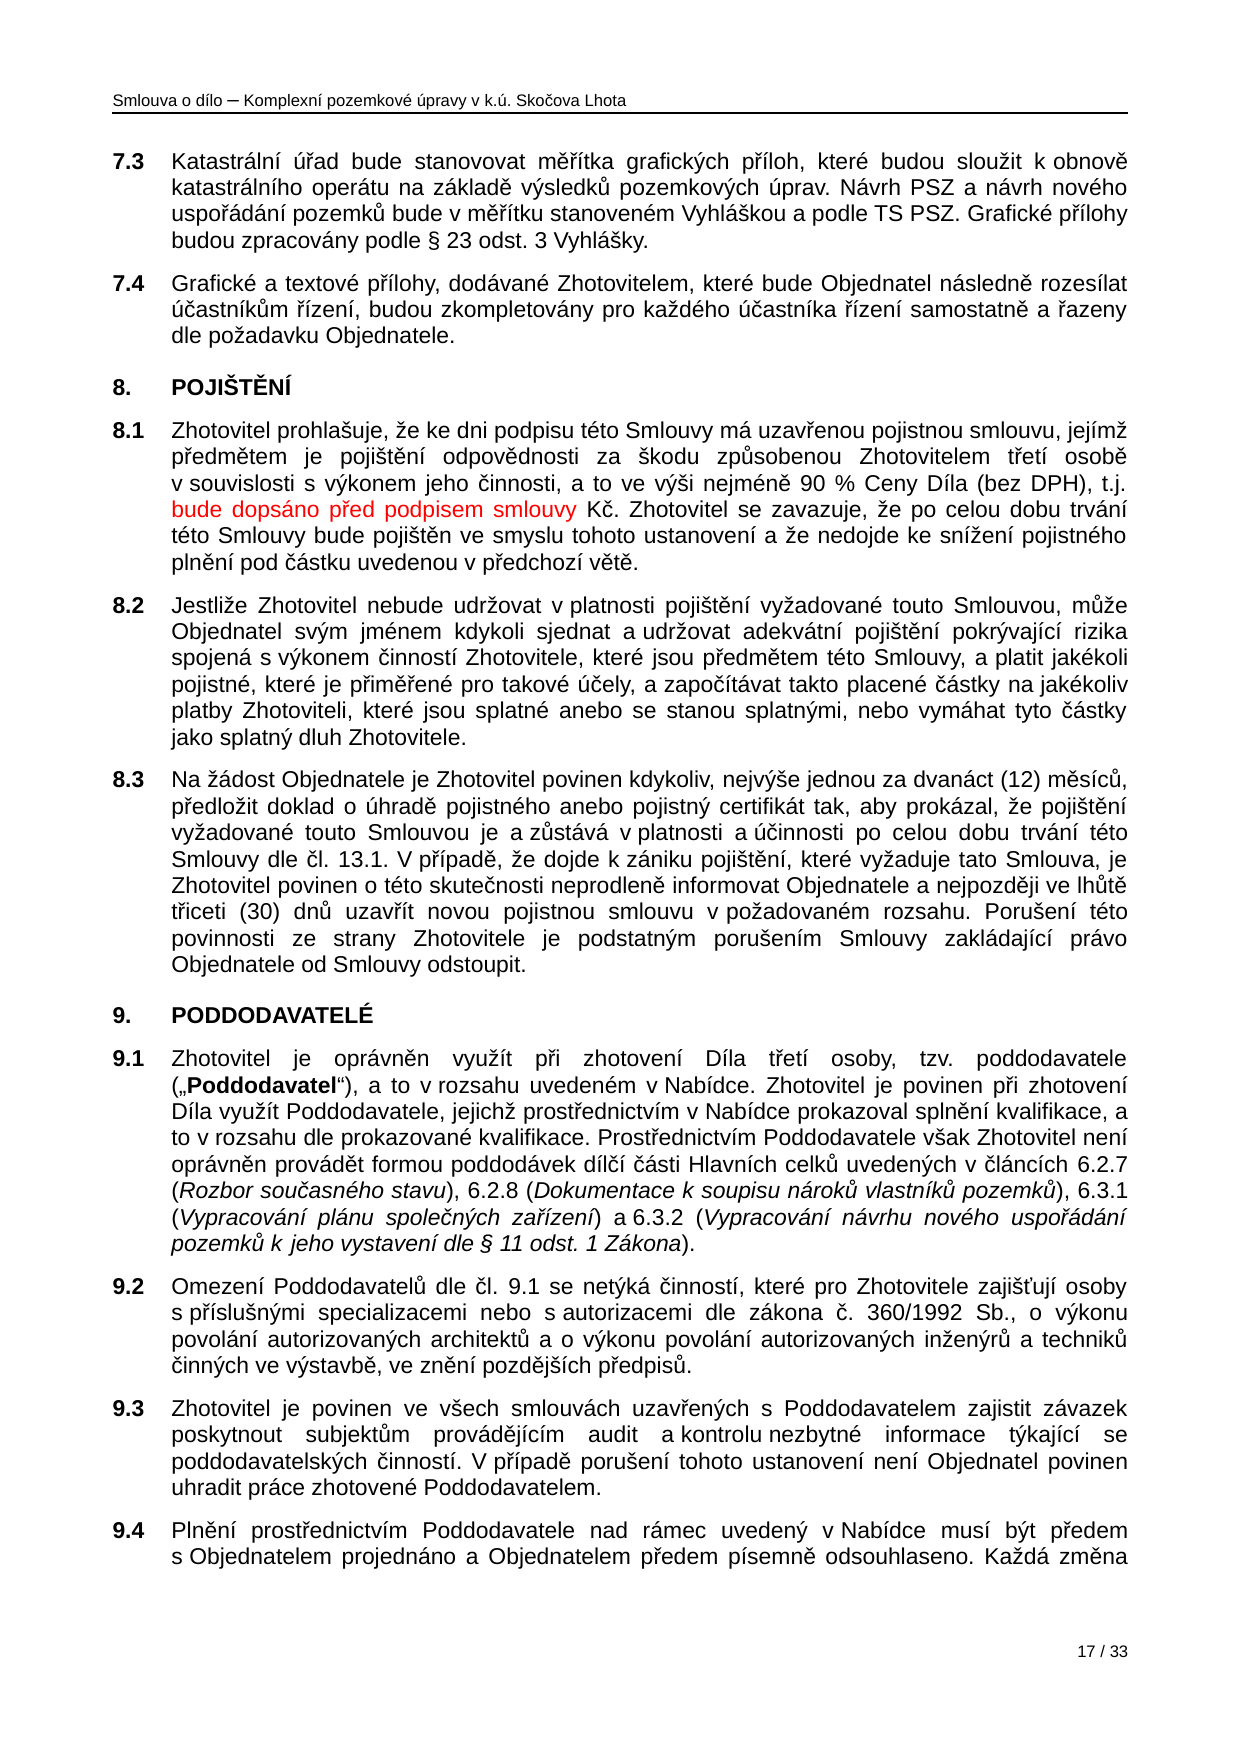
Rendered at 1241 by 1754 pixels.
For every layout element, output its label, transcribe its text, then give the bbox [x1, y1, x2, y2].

text Zhotovitel je oprávněn využít při zhotovení Díla třetí osoby, tzv. poddodavatele („Poddodavatel“), a to v rozsahu uvedeném v Nabídce. Zhotovitel je povinen při zhotovení Díla využít Poddodavatele, jejichž prostřednictvím v Nabídce prokazoval splnění kvalifikace, a to v rozsahu dle prokazované kvalifikace. Prostřednictvím Poddodavatele však Zhotovitel není oprávněn provádět formou poddodávek dílčí části Hlavních celků uvedených v článcích 6.2.7 (Rozbor současného stavu), 6.2.8 (Dokumentace k soupisu nároků vlastníků pozemků), 6.3.1 (Vypracování plánu společných zařízení) a 6.3.2 (Vypracování návrhu nového uspořádání pozemků k jeho vystavení dle § 11 odst. 1 Zákona). [112, 1045, 1128, 1256]
text Jestliže Zhotovitel nebude udržovat v platnosti pojištění vyžadované touto Smlouvou, může Objednatel svým jménem kdykoli sjednat a udržovat adekvátní pojištění pokrývající rizika spojená s výkonem činností Zhotovitele, které jsou předmětem této Smlouvy, a platit jakékoli pojistné, které je přiměřené pro takové účely, a započítávat takto placené částky na jakékoliv platby Zhotoviteli, které jsou splatné anebo se stanou splatnými, nebo vymáhat tyto částky jako splatný dluh Zhotovitele. [112, 592, 1128, 750]
text Katastrální úřad bude stanovovat měřítka grafických příloh, které budou sloužit k obnově katastrálního operátu na základě výsledků pozemkových úprav. Návrh PSZ a návrh nového uspořádání pozemků bude v měřítku stanoveném Vyhláškou a podle TS PSZ. Grafické přílohy budou zpracovány podle § 23 odst. 3 Vyhlášky. [112, 148, 1128, 253]
text Zhotovitel je povinen ve všech smlouvách uzavřených s Poddodavatelem zajistit závazek poskytnout subjektům provádějícím audit a kontrolu nezbytné informace týkající se poddodavatelských činností. V případě porušení tohoto ustanovení není Objednatel povinen uhradit práce zhotovené Poddodavatelem. [112, 1395, 1128, 1500]
text Poddodavatelé [112, 1002, 1128, 1029]
text Grafické a textové přílohy, dodávané Zhotovitelem, které bude Objednatel následně rozesílat účastníkům řízení, budou zkompletovány pro každého účastníka řízení samostatně a řazeny dle požadavku Objednatele. [112, 270, 1128, 349]
text Zhotovitel prohlašuje, že ke dni podpisu této Smlouvy má uzavřenou pojistnou smlouvu, jejímž předmětem je pojištění odpovědnosti za škodu způsobenou Zhotovitelem třetí osobě v souvislosti s výkonem jeho činnosti, a to ve výši nejméně 90 % Ceny Díla (bez DPH), t.j. bude dopsáno před podpisem smlouvy Kč. Zhotovitel se zavazuje, že po celou dobu trvání této Smlouvy bude pojištěn ve smyslu tohoto ustanovení a že nedojde ke snížení pojistného plnění pod částku uvedenou v předchozí větě. [112, 417, 1128, 575]
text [112, 1517, 1128, 1570]
text Na žádost Objednatele je Zhotovitel povinen kdykoliv, nejvýše jednou za dvanáct (12) měsíců, předložit doklad o úhradě pojistného anebo pojistný certifikát tak, aby prokázal, že pojištění vyžadované touto Smlouvou je a zůstává v platnosti a účinnosti po celou dobu trvání této Smlouvy dle čl. 13.1. V případě, že dojde k zániku pojištění, které vyžaduje tato Smlouva, je Zhotovitel povinen o této skutečnosti neprodleně informovat Objednatele a nejpozději ve lhůtě třiceti (30) dnů uzavřít novou pojistnou smlouvu v požadovaném rozsahu. Porušení této povinnosti ze strany Zhotovitele je podstatným porušením Smlouvy zakládající právo Objednatele od Smlouvy odstoupit. [112, 766, 1128, 977]
text Pojištění [112, 374, 1128, 400]
text Omezení Poddodavatelů dle čl. 9.1 se netýká činností, které pro Zhotovitele zajišťují osoby s příslušnými specializacemi nebo s autorizacemi dle zákona č. 360/1992 Sb., o výkonu povolání autorizovaných architektů a o výkonu povolání autorizovaných inženýrů a techniků činných ve výstavbě, ve znění pozdějších předpisů. [112, 1273, 1128, 1378]
